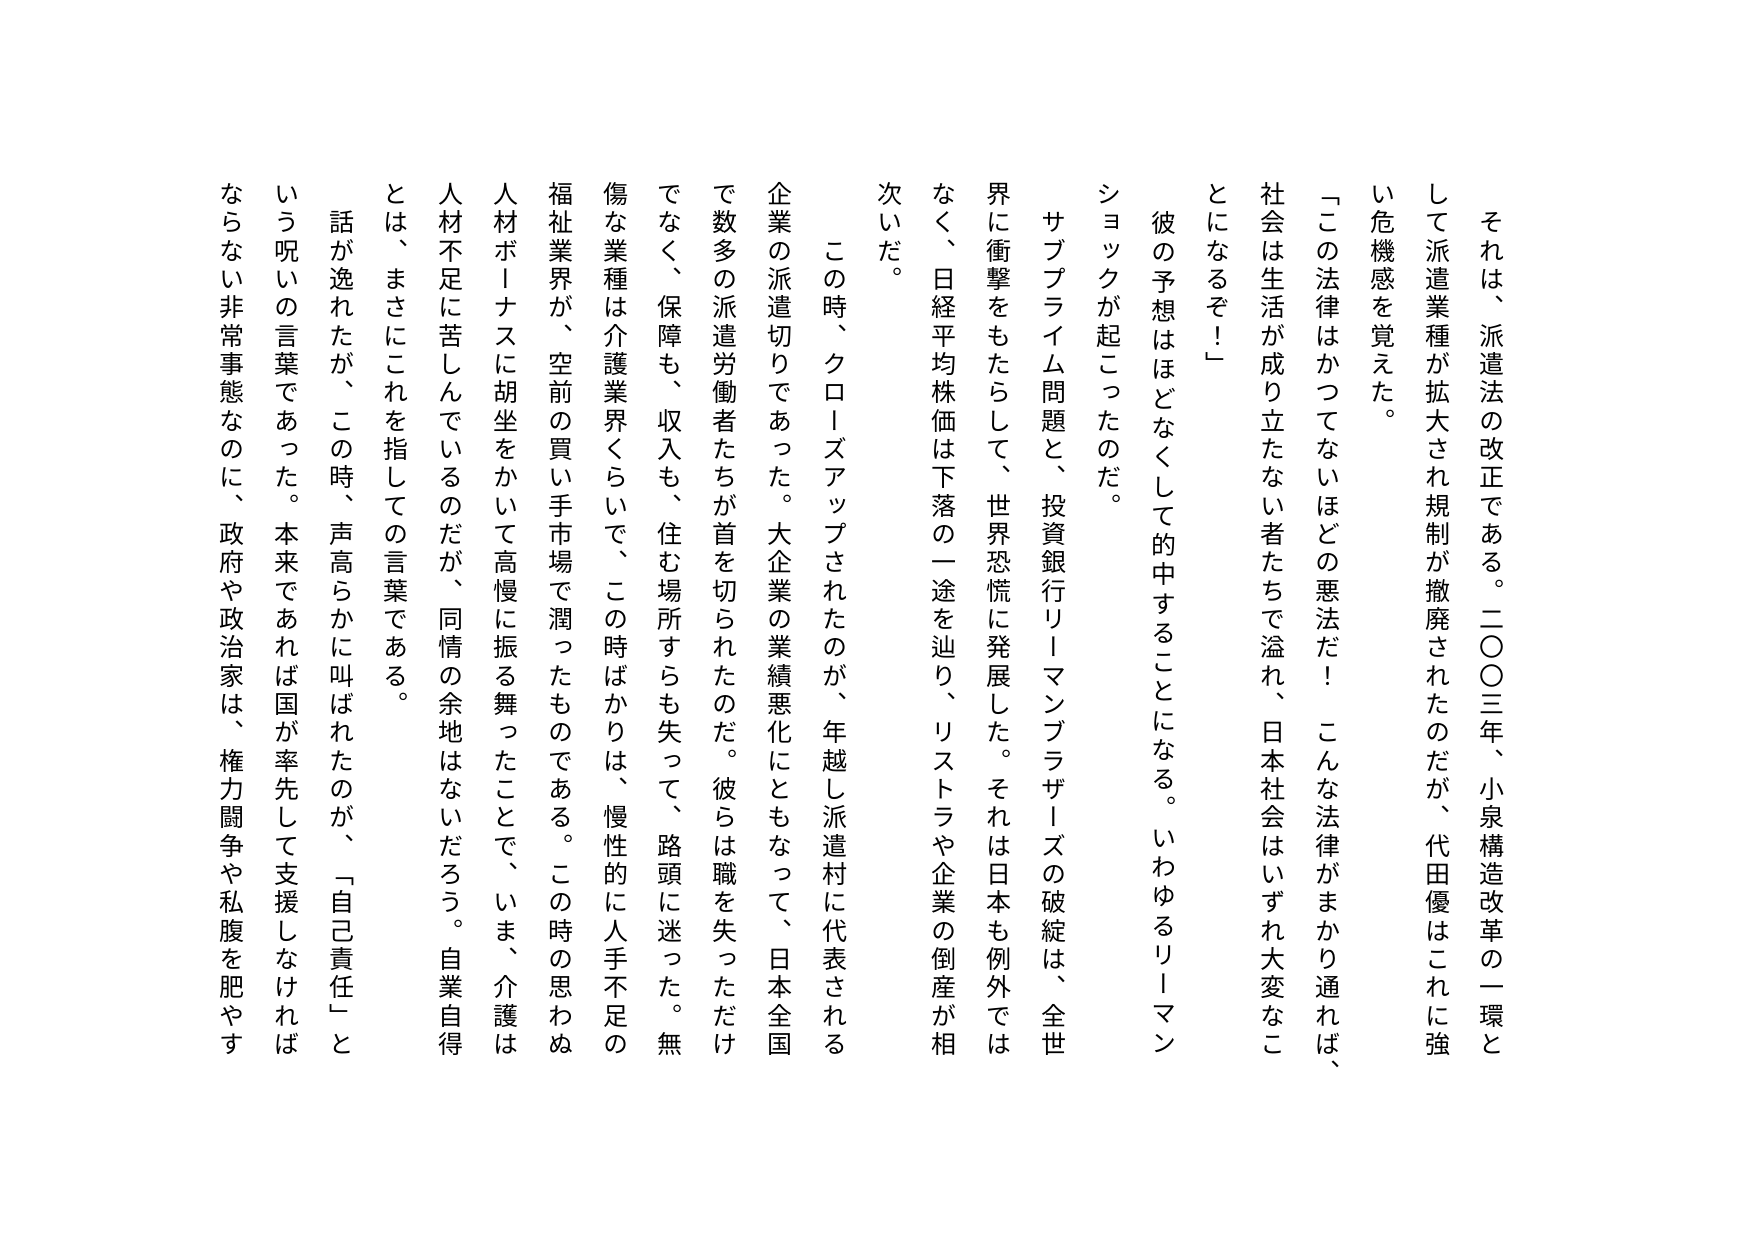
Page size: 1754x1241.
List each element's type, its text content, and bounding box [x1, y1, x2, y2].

text 彼の予想はほどなくして的中することになる。いわゆるリーマンショックが起こったのだ。 [1081, 181, 1191, 1059]
text サブプライム問題と、投資銀行リーマンブラザーズの破綻は、全世界に衝撃をもたらして、世界恐慌に発展した。それは日本も例外ではなく、日経平均株価は下落の一途を辿り、リストラや企業の倒産が相次いだ。 [862, 181, 1081, 1059]
text この時、クローズアップされたのが、年越し派遣村に代表される企業の派遣切りであった。大企業の業績悪化にともなって、日本全国で数多の派遣労働者たちが首を切られたのだ。彼らは職を失っただけでなく、保障も、収入も、住む場所すらも失って、路頭に迷った。無傷な業種は介護業界くらいで、この時ばかりは、慢性的に人手不足の福祉業界が、空前の買い手市場で潤ったものである。この時の思わぬ人材ボーナスに胡坐をかいて高慢に振る舞ったことで、いま、介護は人材不足に苦しんでいるのだが、同情の余地はないだろう。自業自得とは、まさにこれを指しての言葉である。 [369, 181, 862, 1059]
text それは、派遣法の改正である。二〇〇三年、小泉構造改革の一環として派遣業種が拡大され規制が撤廃されたのだが、代田優はこれに強い危機感を覚えた。 [1355, 181, 1520, 1059]
text 「この法律はかつてないほどの悪法だ！ こんな法律がまかり通れば、社会は生活が成り立たない者たちで溢れ、日本社会はいずれ大変なことになるぞ！」 [1191, 181, 1355, 1059]
